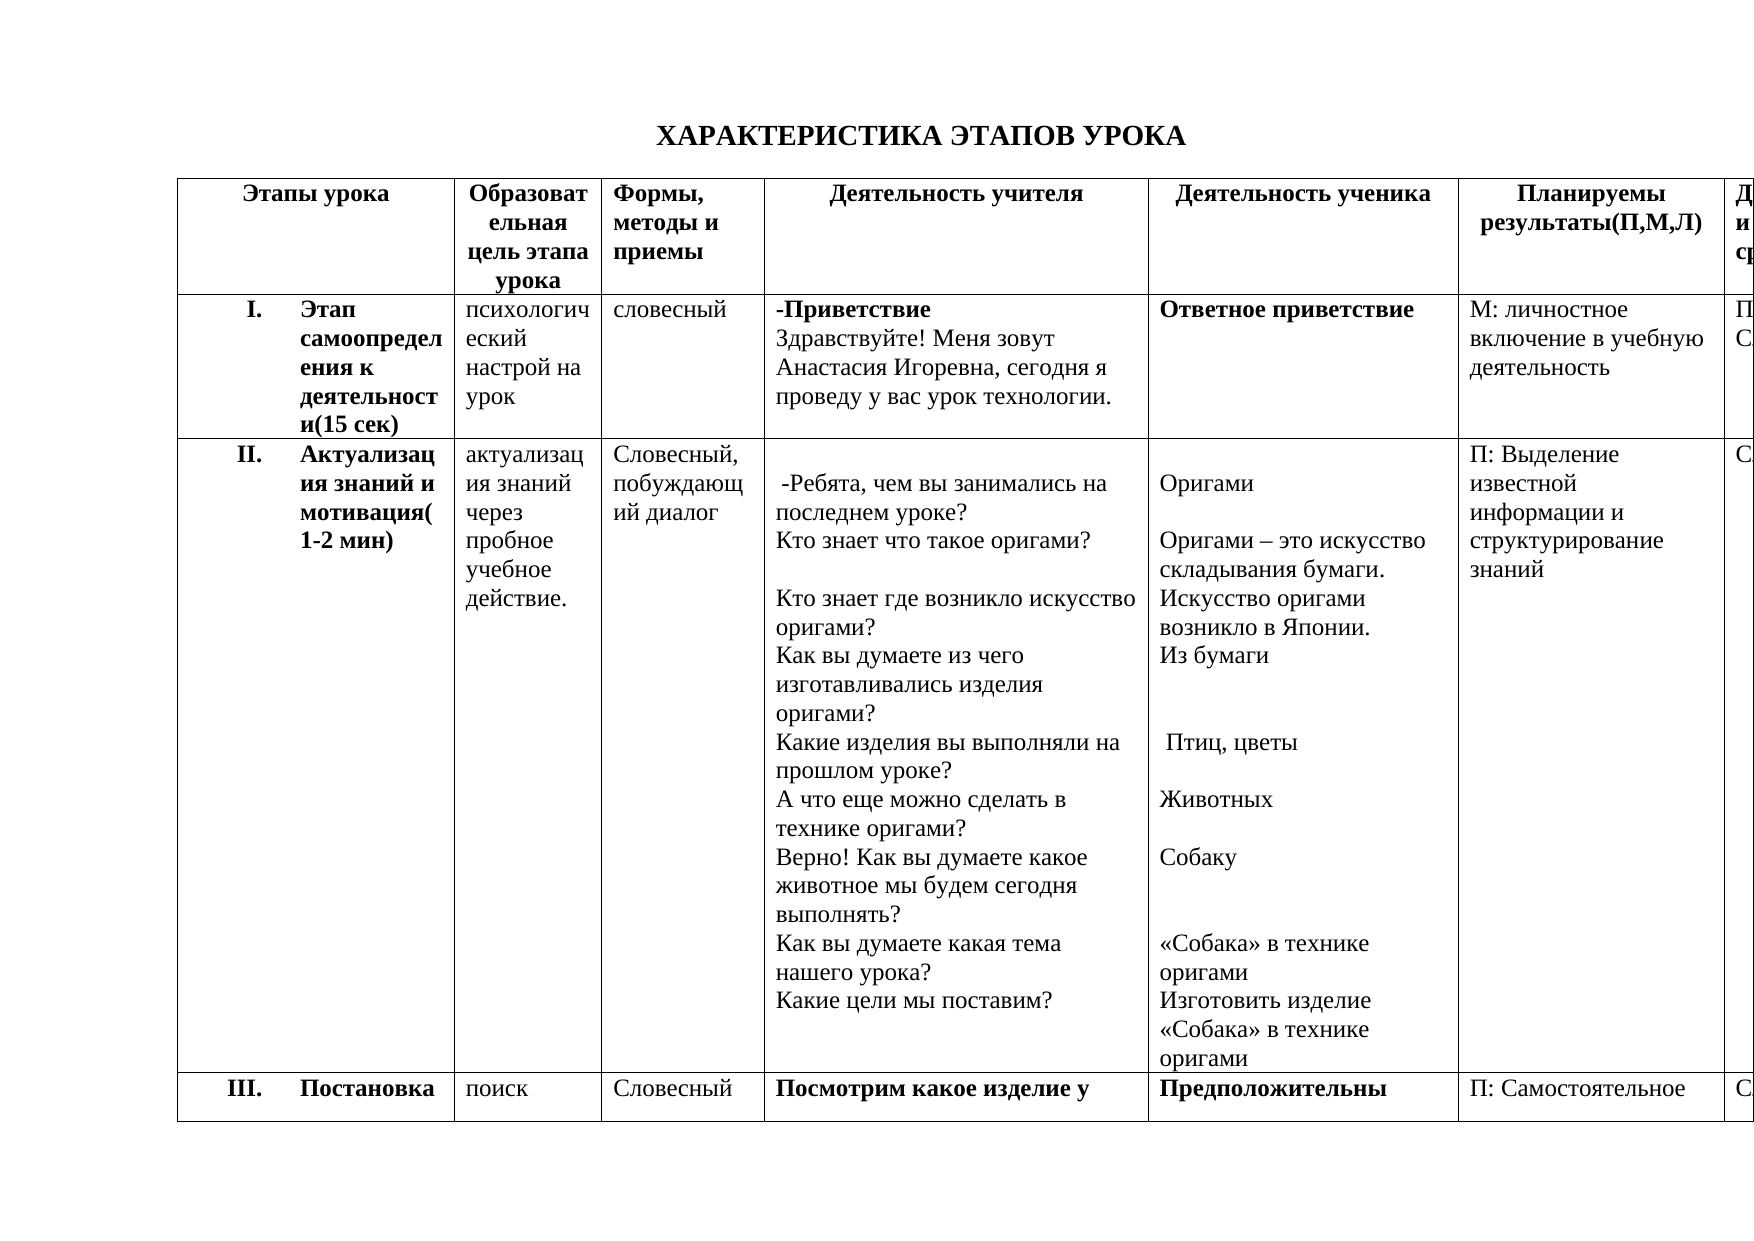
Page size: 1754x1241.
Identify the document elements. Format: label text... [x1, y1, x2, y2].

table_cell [602, 1073, 764, 1121]
text ХАРАКТЕРИСТИКА ЭТАПОВ УРОКА [177, 118, 1665, 152]
table_cell Презентация Слайд 1 [1725, 295, 1753, 438]
table_header Этапы урока [178, 179, 454, 293]
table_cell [1149, 1073, 1458, 1121]
table_cell актуализация знаний через пробное учебное действие. [455, 439, 601, 1072]
table_cell М: личностное включение в учебную деятельность [1459, 295, 1724, 438]
table_cell словесный [602, 295, 764, 438]
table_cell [178, 1073, 454, 1121]
table_header Деятельность ученика [1149, 179, 1458, 293]
table_cell Ответное приветствие [1149, 295, 1458, 438]
table_header Образовательная цель этапа урока [455, 179, 601, 293]
table_header Деятельность учителя [765, 179, 1148, 293]
table_cell психологический настрой на урок [455, 295, 601, 438]
table_cell Слайды 2-5 [1725, 439, 1753, 1072]
table_header Формы, методы и приемы [602, 179, 764, 293]
table_header Дидактические и интерактивные средства [1725, 179, 1753, 293]
table_cell Оригами Оригами – это искусство складывания бумаги. Искусство оригами возникло в Японии. Из бумаги Птиц, цветы Животных Собаку «Собака» в технике оригами Изготовить изделие «Собака» в технике оригами [1149, 439, 1458, 1072]
table_cell Этап самоопределения к деятельности(15 сек) [178, 295, 454, 438]
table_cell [1459, 1073, 1724, 1121]
table_cell П: Выделение известной информации и структурирование знаний [1459, 439, 1724, 1072]
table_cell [765, 1073, 1148, 1121]
table_cell -Приветствие Здравствуйте! Меня зовут Анастасия Игоревна, сегодня я проведу у вас урок технологии. [765, 295, 1148, 438]
table_header Планируемы результаты(П,М,Л) [1459, 179, 1724, 293]
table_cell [455, 1073, 601, 1121]
table_cell Актуализация знаний и мотивация(1-2 мин) [178, 439, 454, 1072]
table_cell Слайд 6 [1725, 1073, 1753, 1121]
table_cell Словесный, побуждающий диалог [602, 439, 764, 1072]
table_cell -Ребята, чем вы занимались на последнем уроке? Кто знает что такое оригами? Кто знает где возникло искусство оригами? Как вы думаете из чего изготавливались изделия оригами? Какие изделия вы выполняли на прошлом уроке? А что еще можно сделать в технике оригами? Верно! Как вы думаете какое животное мы будем сегодня выполнять? Как вы думаете какая тема нашего урока? Какие цели мы поставим? [765, 439, 1148, 1072]
